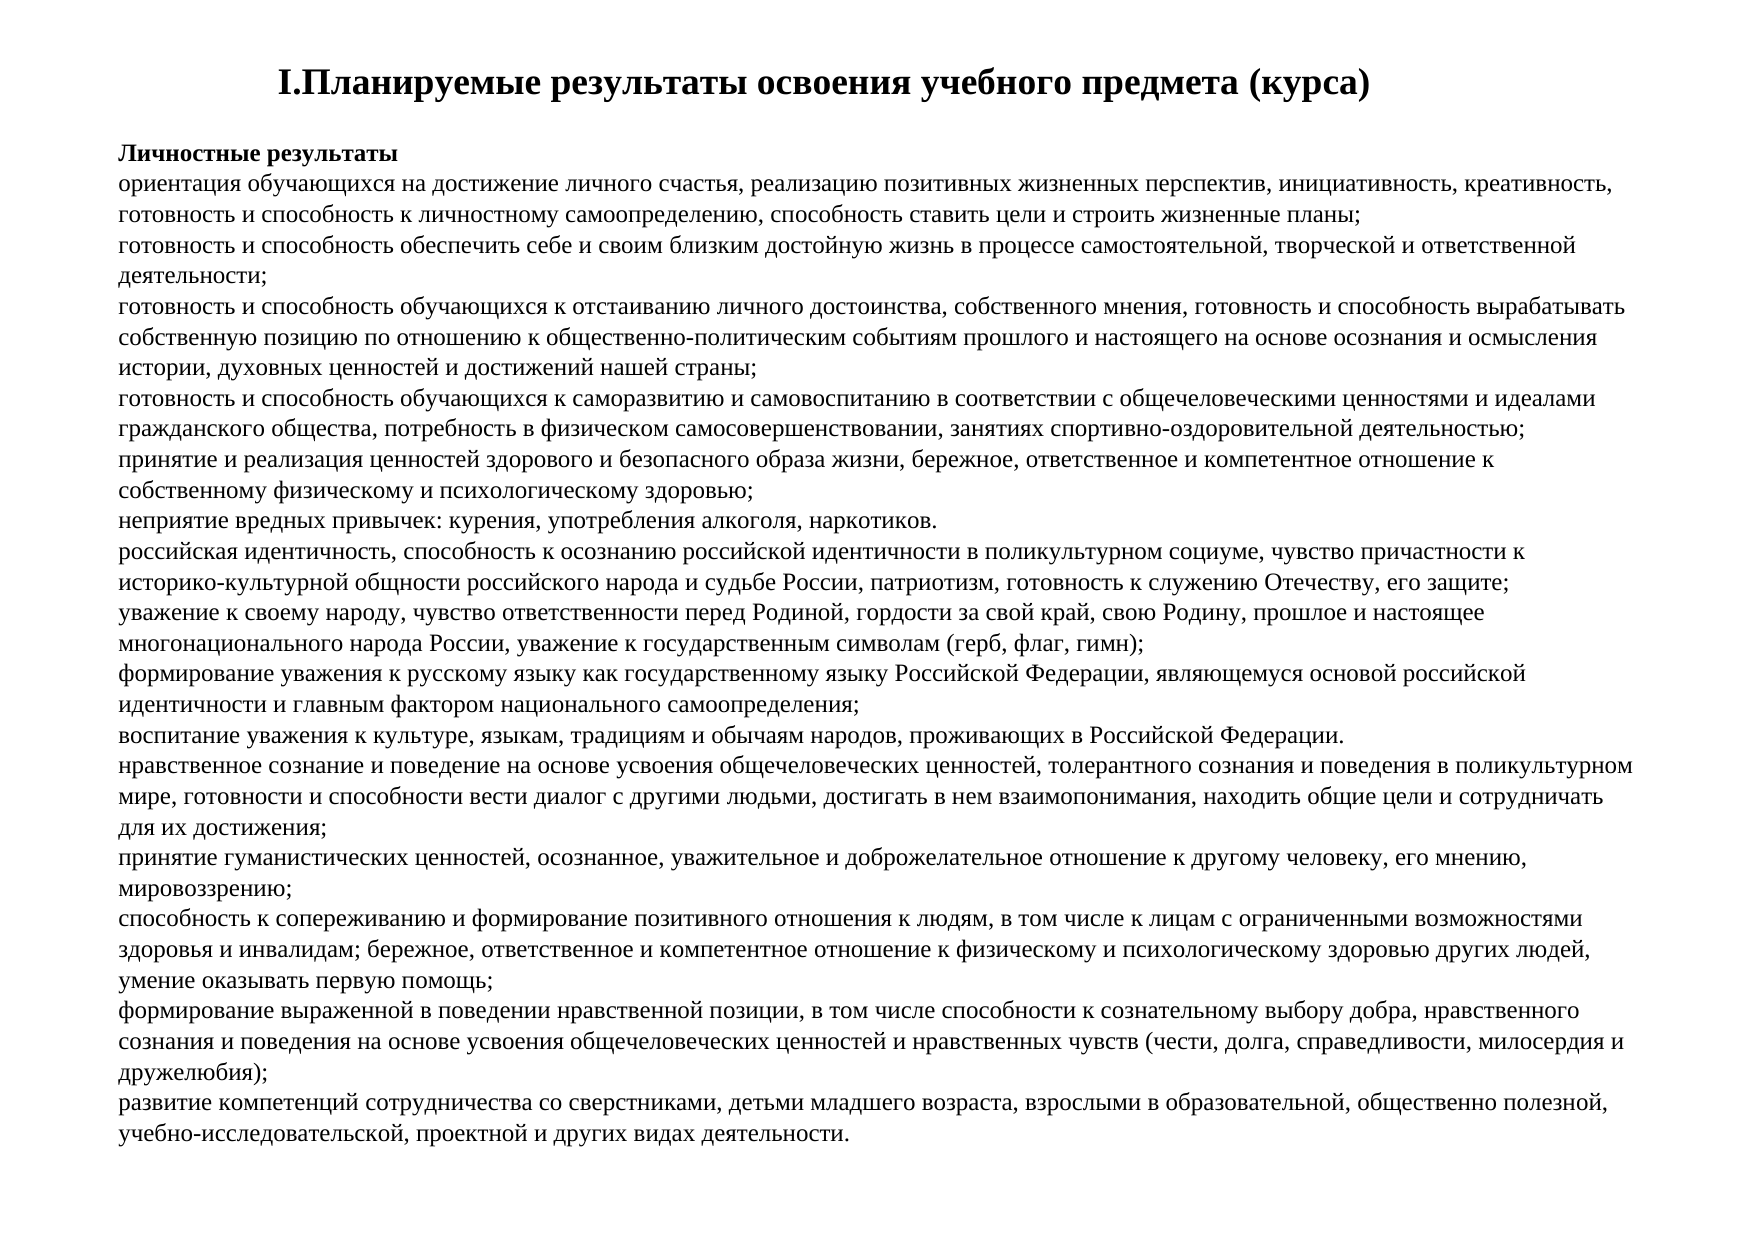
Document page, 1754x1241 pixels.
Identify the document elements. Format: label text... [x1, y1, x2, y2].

text неприятие вредных привычек: курения, употребления алкоголя, наркотиков. [118, 503, 1636, 534]
text принятие и реализация ценностей здорового и безопасного образа жизни, бережное, ответственное и компетентное отношение к собственному физическому и психологическому здоровью; [118, 442, 1636, 503]
text способность к сопереживанию и формирование позитивного отношения к людям, в том числе к лицам с ограниченными возможностями здоровья и инвалидам; бережное, ответственное и компетентное отношение к физическому и психологическому здоровью других людей, умение оказывать первую помощь; [118, 902, 1636, 993]
text I.Планируемые результаты освоения учебного предмета (курса) [118, 59, 1636, 102]
text нравственное сознание и поведение на основе усвоения общечеловеческих ценностей, толерантного сознания и поведения в поликультурном мире, готовности и способности вести диалог с другими людьми, достигать в нем взаимопонимания, находить общие цели и сотрудничать для их достижения; [118, 748, 1636, 840]
text готовность и способность обучающихся к отстаиванию личного достоинства, собственного мнения, готовность и способность вырабатывать собственную позицию по отношению к общественно-политическим событиям прошлого и настоящего на основе осознания и осмысления истории, духовных ценностей и достижений нашей страны; [118, 289, 1636, 381]
text Личностные результаты [118, 138, 1636, 167]
text российская идентичность, способность к осознанию российской идентичности в поликультурном социуме, чувство причастности к историко-культурной общности российского народа и судьбе России, патриотизм, готовность к служению Отечеству, его защите; [118, 534, 1636, 595]
text уважение к своему народу, чувство ответственности перед Родиной, гордости за свой край, свою Родину, прошлое и настоящее многонационального народа России, уважение к государственным символам (герб, флаг, гимн); [118, 595, 1636, 657]
text формирование уважения к русскому языку как государственному языку Российской Федерации, являющемуся основой российской идентичности и главным фактором национального самоопределения; [118, 657, 1636, 718]
text воспитание уважения к культуре, языкам, традициям и обычаям народов, проживающих в Российской Федерации. [118, 718, 1636, 748]
text принятие гуманистических ценностей, осознанное, уважительное и доброжелательное отношение к другому человеку, его мнению, мировоззрению; [118, 840, 1636, 902]
text готовность и способность обучающихся к саморазвитию и самовоспитанию в соответствии с общечеловеческими ценностями и идеалами гражданского общества, потребность в физическом самосовершенствовании, занятиях спортивно-оздоровительной деятельностью; [118, 381, 1636, 442]
text ориентация обучающихся на достижение личного счастья, реализацию позитивных жизненных перспектив, инициативность, креативность, готовность и способность к личностному самоопределению, способность ставить цели и строить жизненные планы; [118, 167, 1636, 228]
text развитие компетенций сотрудничества со сверстниками, детьми младшего возраста, взрослыми в образовательной, общественно полезной, учебно-исследовательской, проектной и других видах деятельности. [118, 1085, 1636, 1147]
text готовность и способность обеспечить себе и своим близким достойную жизнь в процессе самостоятельной, творческой и ответственной деятельности; [118, 228, 1636, 289]
text формирование выраженной в поведении нравственной позиции, в том числе способности к сознательному выбору добра, нравственного сознания и поведения на основе усвоения общечеловеческих ценностей и нравственных чувств (чести, долга, справедливости, милосердия и дружелюбия); [118, 993, 1636, 1085]
